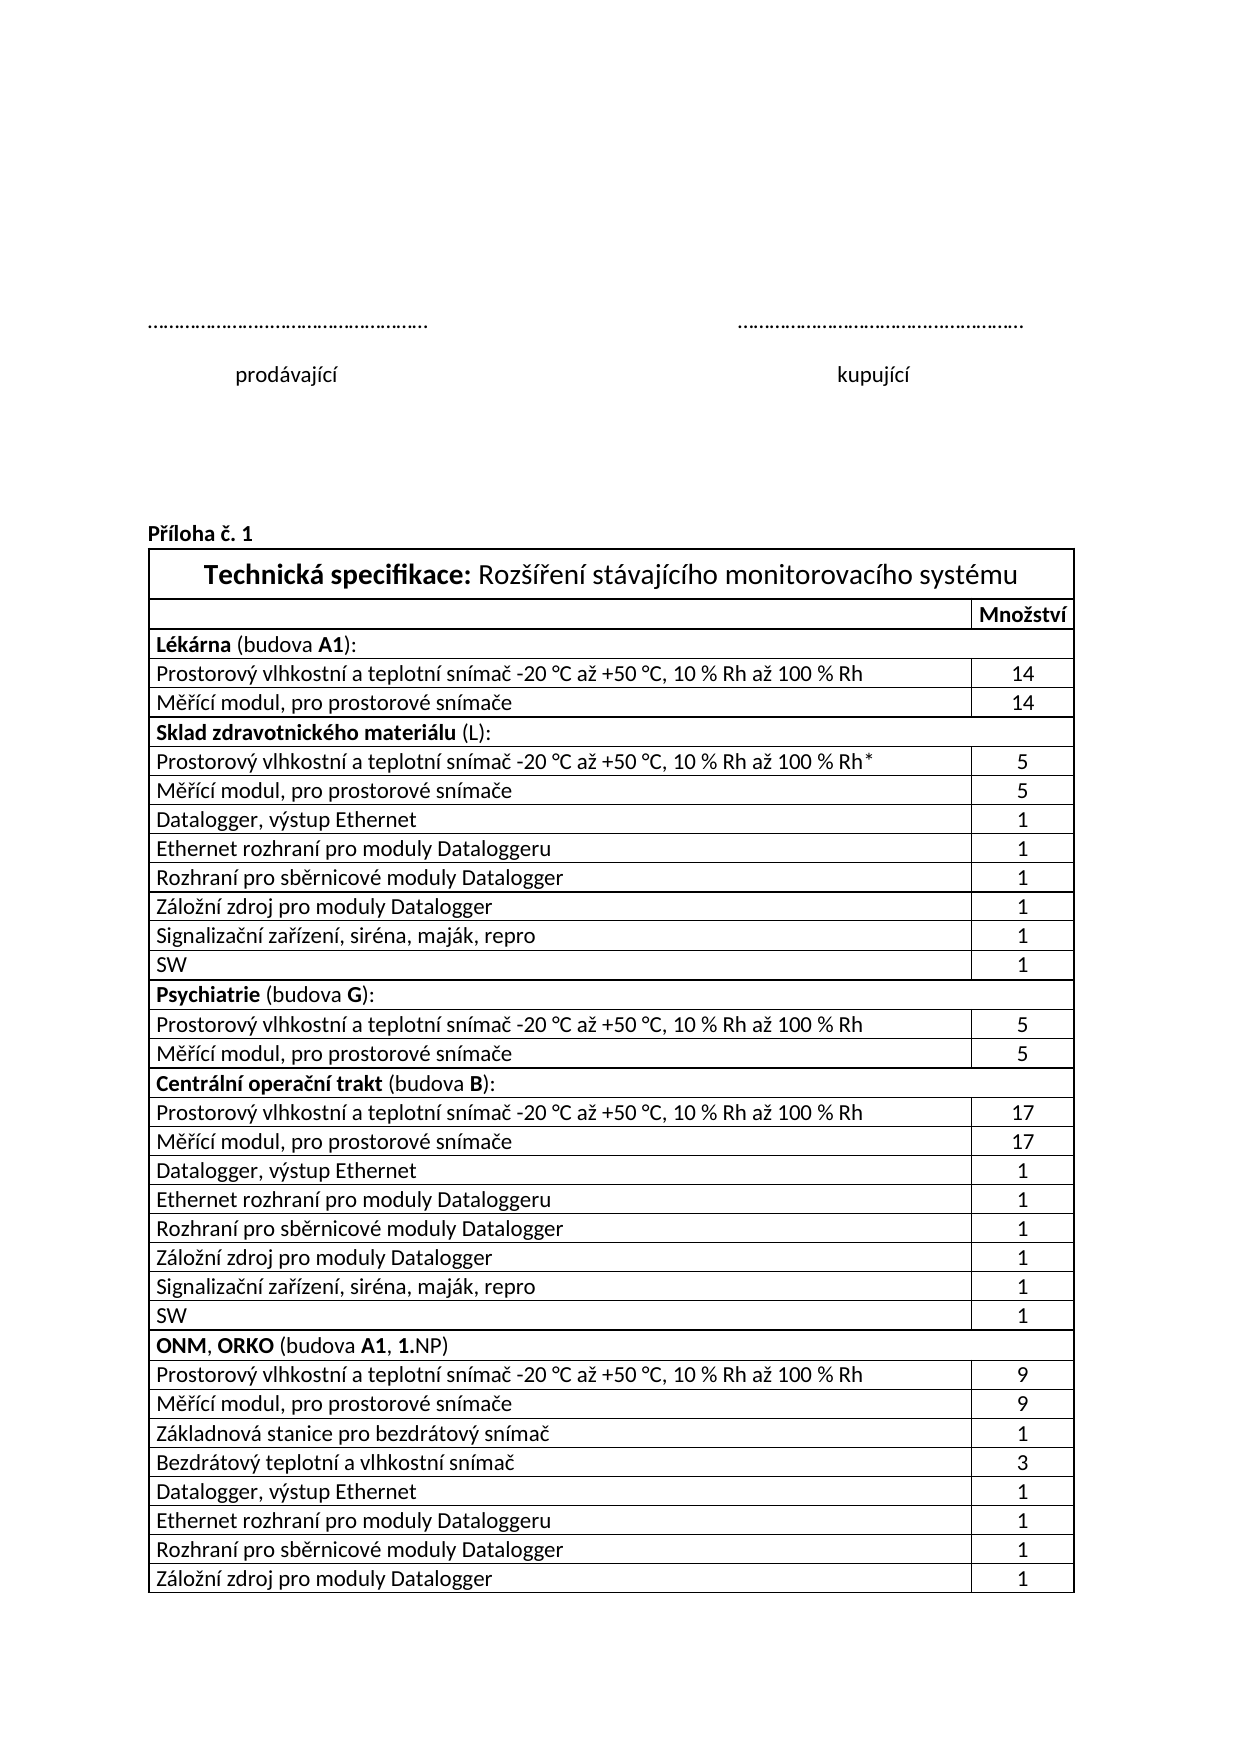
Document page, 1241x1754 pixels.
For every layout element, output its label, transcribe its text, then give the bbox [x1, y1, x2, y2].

table_cell 1 [972, 863, 1073, 891]
table_cell 1 [972, 805, 1073, 833]
table_cell Měřící modul, pro prostorové snímače [150, 776, 971, 804]
table_cell 17 [972, 1098, 1073, 1126]
table_cell Lékárna (budova A1): [150, 630, 1073, 658]
table_cell Prostorový vlhkostní a teplotní snímač -20 °C až +50 °C, 10 % Rh až 100 % Rh [150, 1098, 971, 1126]
table_cell Datalogger, výstup Ethernet [150, 1477, 971, 1505]
table_cell Záložní zdroj pro moduly Datalogger [150, 893, 971, 920]
table_cell Záložní zdroj pro moduly Datalogger [150, 1243, 971, 1271]
table_cell Sklad zdravotnického materiálu (L): [150, 718, 1073, 746]
table_cell 14 [972, 659, 1073, 687]
table_cell Měřící modul, pro prostorové snímače [150, 688, 971, 716]
text prodávající kupující [148, 360, 1093, 388]
table_cell Záložní zdroj pro moduly Datalogger [150, 1564, 971, 1592]
table_cell 1 [972, 1564, 1073, 1592]
table_cell 1 [972, 1506, 1073, 1534]
table_cell 5 [972, 776, 1073, 804]
table_cell Měřící modul, pro prostorové snímače [150, 1390, 971, 1418]
table_cell 9 [972, 1390, 1073, 1418]
table_cell Rozhraní pro sběrnicové moduly Datalogger [150, 1214, 971, 1242]
table_cell 1 [972, 951, 1073, 978]
text …………………..………………………… ………………………………...…………… [148, 307, 1093, 335]
table_cell Základnová stanice pro bezdrátový snímač [150, 1419, 971, 1447]
table_cell Prostorový vlhkostní a teplotní snímač -20 °C až +50 °C, 10 % Rh až 100 % Rh [150, 1010, 971, 1038]
table_cell Rozhraní pro sběrnicové moduly Datalogger [150, 1535, 971, 1563]
table_cell 1 [972, 921, 1073, 949]
table_cell 1 [972, 1301, 1073, 1329]
table_cell 5 [972, 1039, 1073, 1067]
table_cell Měřící modul, pro prostorové snímače [150, 1039, 971, 1067]
table_cell 17 [972, 1127, 1073, 1155]
table_cell 1 [972, 1477, 1073, 1505]
table_cell 1 [972, 1185, 1073, 1213]
table_cell Ethernet rozhraní pro moduly Dataloggeru [150, 1185, 971, 1213]
table_cell SW [150, 1301, 971, 1329]
table_cell Prostorový vlhkostní a teplotní snímač -20 °C až +50 °C, 10 % Rh až 100 % Rh [150, 659, 971, 687]
table_cell Signalizační zařízení, siréna, maják, repro [150, 921, 971, 949]
table_cell Množství [972, 600, 1073, 628]
table_cell 1 [972, 1419, 1073, 1447]
table_cell Psychiatrie (budova G): [150, 981, 1073, 1009]
table_cell 1 [972, 834, 1073, 862]
table_cell 1 [972, 1272, 1073, 1300]
table_cell [150, 600, 971, 628]
table_cell Prostorový vlhkostní a teplotní snímač -20 °C až +50 °C, 10 % Rh až 100 % Rh* [150, 747, 971, 775]
table_cell Rozhraní pro sběrnicové moduly Datalogger [150, 863, 971, 891]
table_cell 1 [972, 1535, 1073, 1563]
table_cell SW [150, 951, 971, 978]
table_cell Měřící modul, pro prostorové snímače [150, 1127, 971, 1155]
table_cell ONM, ORKO (budova A1, 1.NP) [150, 1331, 1073, 1359]
table_cell 5 [972, 1010, 1073, 1038]
table_cell 14 [972, 688, 1073, 716]
text Příloha č. 1 [148, 519, 1093, 548]
table_cell Datalogger, výstup Ethernet [150, 805, 971, 833]
table_cell 1 [972, 1243, 1073, 1271]
table_cell 1 [972, 1214, 1073, 1242]
table_header Technická specifikace: Rozšíření stávajícího monitorovacího systému [150, 550, 1073, 598]
table_cell Centrální operační trakt (budova B): [150, 1069, 1073, 1097]
table_cell Ethernet rozhraní pro moduly Dataloggeru [150, 834, 971, 862]
table_cell Ethernet rozhraní pro moduly Dataloggeru [150, 1506, 971, 1534]
table_cell 5 [972, 747, 1073, 775]
table_cell Datalogger, výstup Ethernet [150, 1156, 971, 1184]
table_cell 1 [972, 893, 1073, 920]
table_cell Prostorový vlhkostní a teplotní snímač -20 °C až +50 °C, 10 % Rh až 100 % Rh [150, 1361, 971, 1388]
table_cell 9 [972, 1361, 1073, 1388]
table_cell Signalizační zařízení, siréna, maják, repro [150, 1272, 971, 1300]
table_cell 1 [972, 1156, 1073, 1184]
table_cell Bezdrátový teplotní a vlhkostní snímač [150, 1448, 971, 1476]
table_cell 3 [972, 1448, 1073, 1476]
